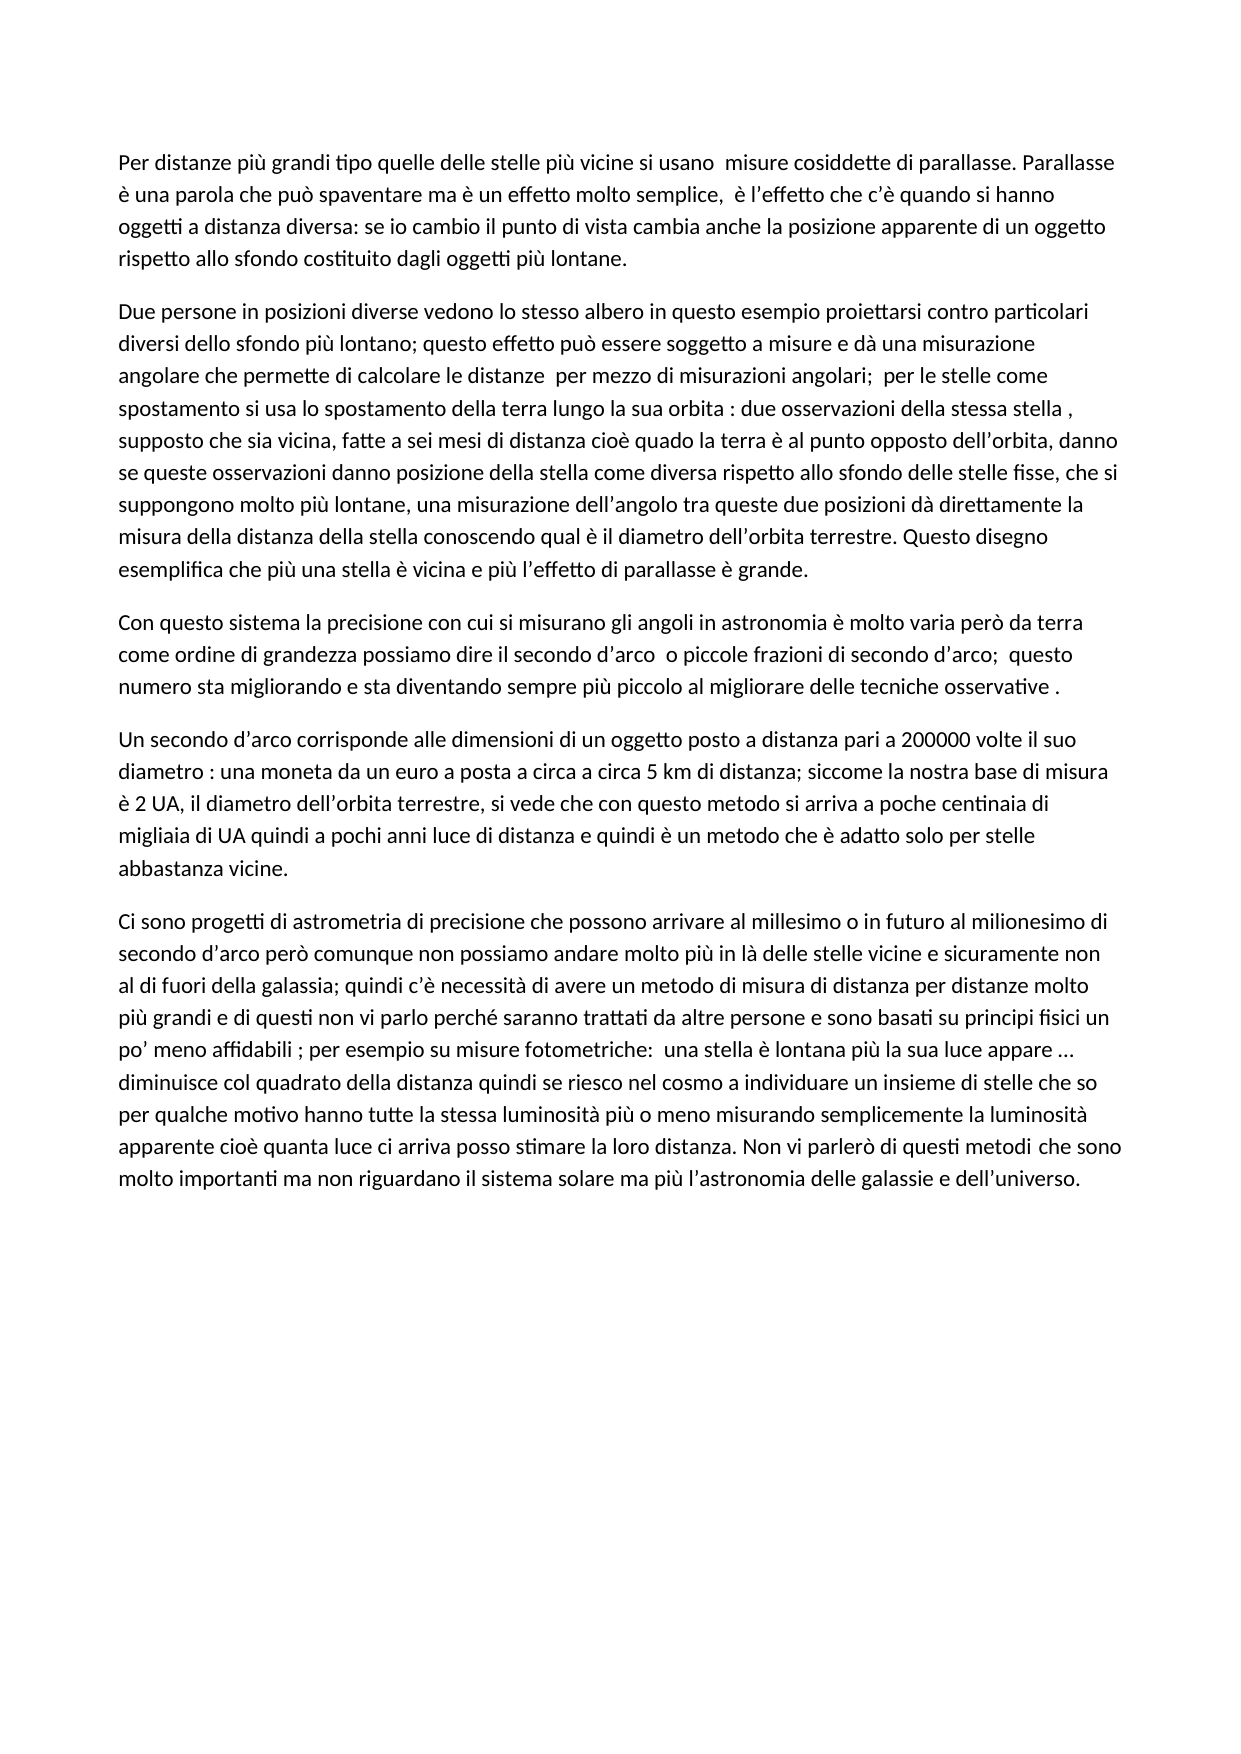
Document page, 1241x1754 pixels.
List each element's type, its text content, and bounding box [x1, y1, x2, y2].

text Per distanze più grandi tipo quelle delle stelle più vicine si usano misure cosiddette di parallasse. Parallasse è una parola che può spaventare ma è un effetto molto semplice, è l’effetto che c’è quando si hanno oggetti a distanza diversa: se io cambio il punto di vista cambia anche la posizione apparente di un oggetto rispetto allo sfondo costituito dagli oggetti più lontane. [118, 148, 1122, 272]
text Un secondo d’arco corrisponde alle dimensioni di un oggetto posto a distanza pari a 200000 volte il suo diametro : una moneta da un euro a posta a circa a circa 5 km di distanza; siccome la nostra base di misura è 2 UA, il diametro dell’orbita terrestre, si vede che con questo metodo si arriva a poche centinaia di migliaia di UA quindi a pochi anni luce di distanza e quindi è un metodo che è adatto solo per stelle abbastanza vicine. [118, 725, 1122, 882]
text Ci sono progetti di astrometria di precisione che possono arrivare al millesimo o in futuro al milionesimo di secondo d’arco però comunque non possiamo andare molto più in là delle stelle vicine e sicuramente non al di fuori della galassia; quindi c’è necessità di avere un metodo di misura di distanza per distanze molto più grandi e di questi non vi parlo perché saranno trattati da altre persone e sono basati su principi fisici un po’ meno affidabili ; per esempio su misure fotometriche: una stella è lontana più la sua luce appare … diminuisce col quadrato della distanza quindi se riesco nel cosmo a individuare un insieme di stelle che so per qualche motivo hanno tutte la stessa luminosità più o meno misurando semplicemente la luminosità apparente cioè quanta luce ci arriva posso stimare la loro distanza. Non vi parlerò di questi metodi che sono molto importanti ma non riguardano il sistema solare ma più l’astronomia delle galassie e dell’universo. [118, 907, 1122, 1192]
text Con questo sistema la precisione con cui si misurano gli angoli in astronomia è molto varia però da terra come ordine di grandezza possiamo dire il secondo d’arco o piccole frazioni di secondo d’arco; questo numero sta migliorando e sta diventando sempre più piccolo al migliorare delle tecniche osservative . [118, 608, 1122, 700]
text Due persone in posizioni diverse vedono lo stesso albero in questo esempio proiettarsi contro particolari diversi dello sfondo più lontano; questo effetto può essere soggetto a misure e dà una misurazione angolare che permette di calcolare le distanze per mezzo di misurazioni angolari; per le stelle come spostamento si usa lo spostamento della terra lungo la sua orbita : due osservazioni della stessa stella , supposto che sia vicina, fatte a sei mesi di distanza cioè quado la terra è al punto opposto dell’orbita, danno se queste osservazioni danno posizione della stella come diversa rispetto allo sfondo delle stelle fisse, che si suppongono molto più lontane, una misurazione dell’angolo tra queste due posizioni dà direttamente la misura della distanza della stella conoscendo qual è il diametro dell’orbita terrestre. Questo disegno esemplifica che più una stella è vicina e più l’effetto di parallasse è grande. [118, 297, 1122, 583]
